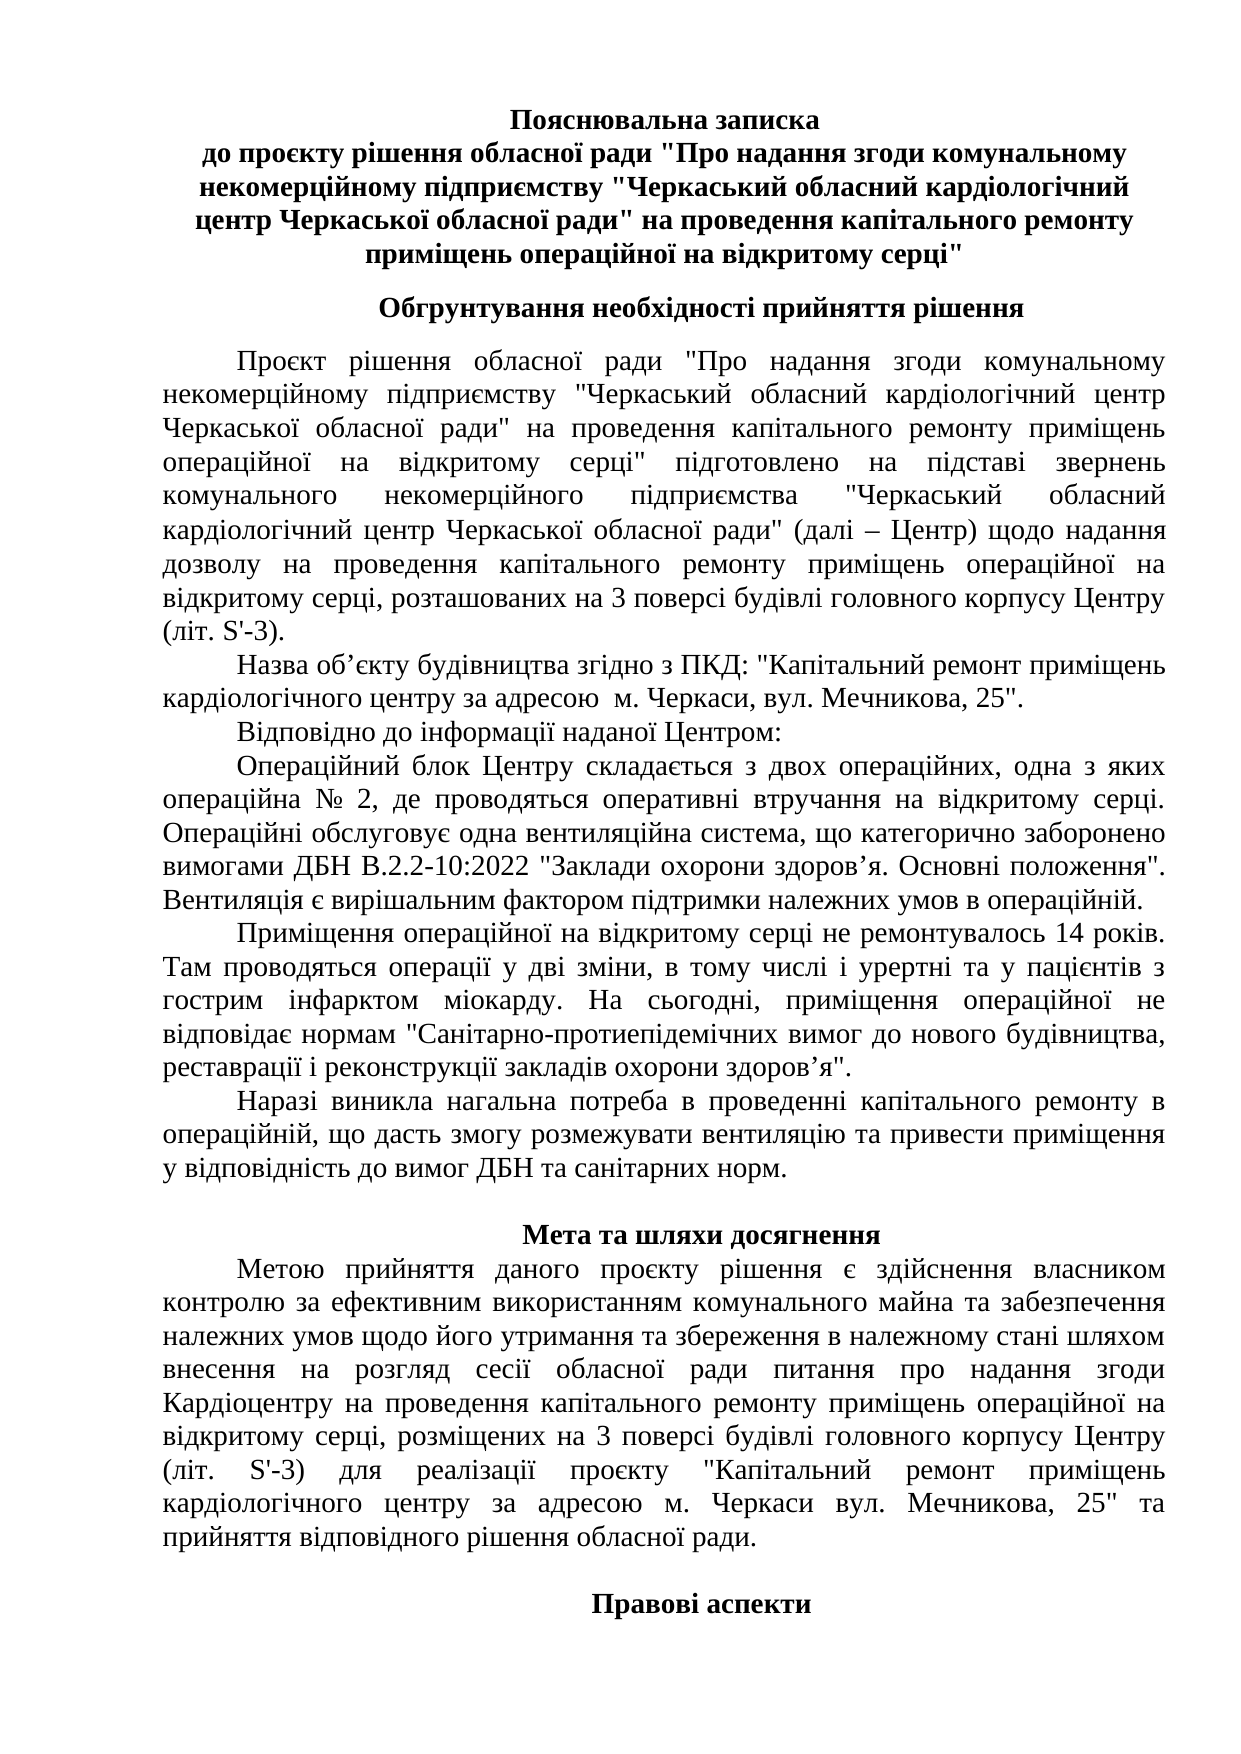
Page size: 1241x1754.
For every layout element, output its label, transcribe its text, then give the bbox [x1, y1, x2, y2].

text Метою прийняття даного проєкту рішення є здійснення власником контролю за ефективним використанням комунального майна та забезпечення належних умов щодо його утримання та збереження в належному стані шляхом внесення на розгляд сесії обласної ради питання про надання згоди Кардіоцентру на проведення капітального ремонту приміщень операційної на відкритому серці, розміщених на 3 поверсі будівлі головного корпусу Центру (літ. S'-3) для реалізації проєкту "Капітальний ремонт приміщень кардіологічного центру за адресою м. Черкаси вул. Мечникова, 25" та прийняття відповідного рішення обласної ради. [162, 1251, 1167, 1553]
text Назва об’єкту будівництва згідно з ПКД: "Капітальний ремонт приміщень кардіологічного центру за адресою м. Черкаси, вул. Мечникова, 25". [162, 647, 1167, 714]
text Приміщення операційної на відкритому серці не ремонтувалось 14 років. Там проводяться операції у дві зміни, в тому числі і урертні та у пацієнтів з гострим інфарктом міокарду. На сьогодні, приміщення операційної не відповідає нормам "Санітарно-протиепідемічних вимог до нового будівництва, реставрації і реконструкції закладів охорони здоров’я". [162, 915, 1167, 1083]
text Операційний блок Центру складається з двох операційних, одна з яких операційна № 2, де проводяться оперативні втручання на відкритому серці. Операційні обслуговує одна вентиляційна система, що категорично заборонено вимогами ДБН В.2.2-10:2022 "Заклади охорони здоров’я. Основні положення". Вентиляція є вирішальним фактором підтримки належних умов в операційній. [162, 748, 1167, 915]
text Правові аспекти [162, 1586, 1167, 1620]
text до проєкту рішення обласної ради "Про надання згоди комунальному некомерційному підприємству "Черкаський обласний кардіологічний центр Черкаської обласної ради" на проведення капітального ремонту приміщень операційної на відкритому серці" [162, 135, 1167, 269]
text Наразі виникла нагальна потреба в проведенні капітального ремонту в операційній, що дасть змогу розмежувати вентиляцію та привести приміщення у відповідність до вимог ДБН та санітарних норм. [162, 1083, 1167, 1184]
text Пояснювальна записка [162, 102, 1167, 135]
text Мета та шляхи досягнення [162, 1217, 1167, 1251]
text Обгрунтування необхідності прийняття рішення [162, 290, 1167, 324]
text Відповідно до інформації наданої Центром: [162, 714, 1167, 748]
text Проєкт рішення обласної ради "Про надання згоди комунальному некомерційному підприємству "Черкаський обласний кардіологічний центр Черкаської обласної ради" на проведення капітального ремонту приміщень операційної на відкритому серці" підготовлено на підставі звернень комунального некомерційного підприємства "Черкаський обласний кардіологічний центр Черкаської обласної ради" (далі – Центр) щодо надання дозволу на проведення капітального ремонту приміщень операційної на відкритому серці, розташованих на 3 поверсі будівлі головного корпусу Центру (літ. S'-3). [162, 343, 1167, 647]
